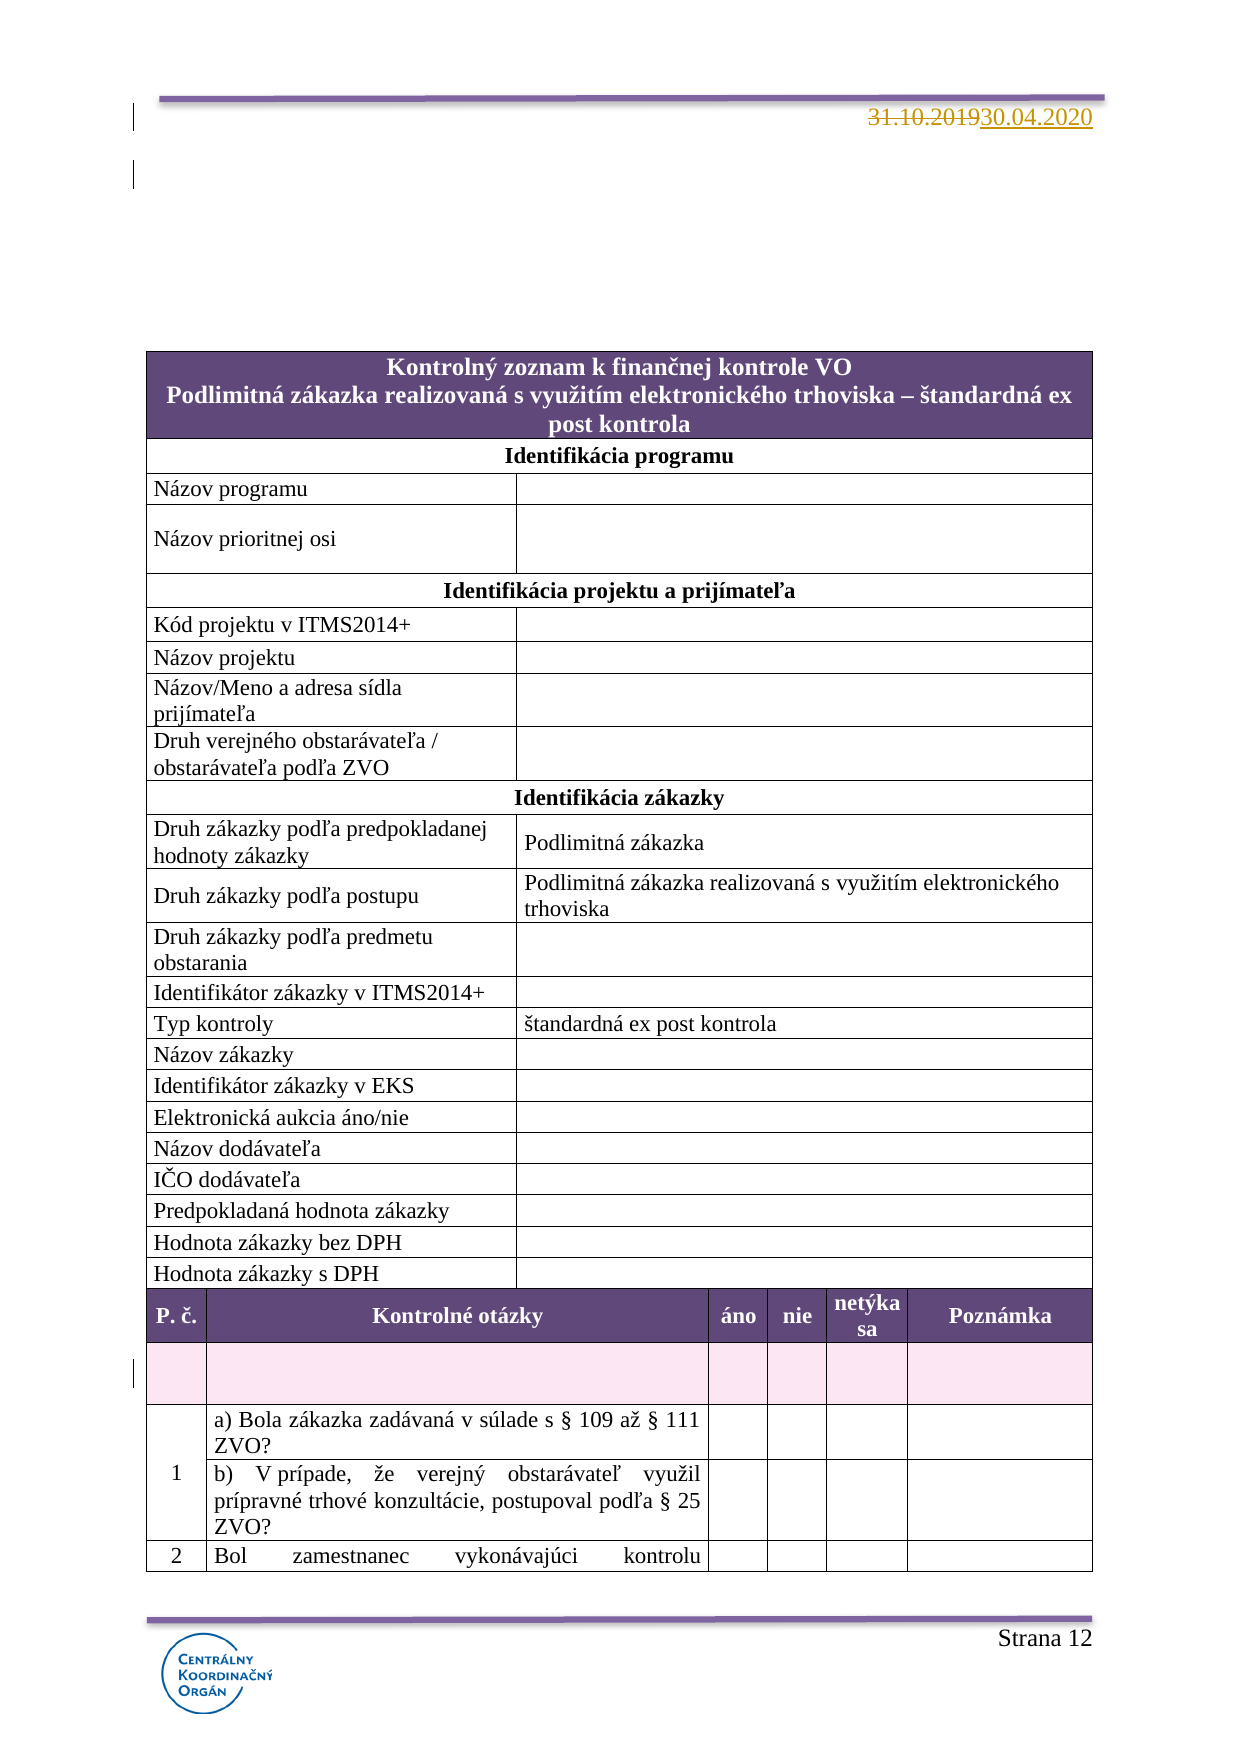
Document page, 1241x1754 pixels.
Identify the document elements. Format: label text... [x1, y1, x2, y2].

table_cell IČO dodávateľa [147, 1164, 516, 1194]
table_cell Identifikácia zákazky [147, 781, 1092, 814]
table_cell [207, 1541, 708, 1571]
table_cell Názov prioritnej osi [147, 505, 516, 572]
table_cell Elektronická aukcia áno/nie [147, 1102, 516, 1132]
table_cell Druh zákazky podľa predmetu obstarania [147, 923, 516, 976]
table_cell [517, 923, 1092, 976]
table_cell štandardná ex post kontrola [517, 1008, 1092, 1038]
table_cell Identifikácia projektu a prijímateľa [147, 574, 1092, 607]
table_cell [908, 1460, 1092, 1539]
table_cell a) Bola zákazka zadávaná v súlade s § 109 až § 111 ZVO? [207, 1405, 708, 1459]
table_cell nie [768, 1289, 826, 1342]
table_cell Druh zákazky podľa postupu [147, 869, 516, 922]
table_cell [908, 1405, 1092, 1459]
table_cell [517, 474, 1092, 504]
table_cell [517, 727, 1092, 780]
table_cell [517, 1133, 1092, 1163]
table_cell Kód projektu v ITMS2014+ [147, 608, 516, 641]
table_cell [827, 1405, 907, 1459]
table_cell [517, 1070, 1092, 1101]
table_cell áno [709, 1289, 767, 1342]
table_cell Názov projektu [147, 642, 516, 672]
table_cell 1 [147, 1405, 206, 1539]
table_cell [908, 1541, 1092, 1571]
table_cell Druh verejného obstarávateľa / obstarávateľa podľa ZVO [147, 727, 516, 780]
table_cell [768, 1460, 826, 1539]
table_cell [517, 505, 1092, 572]
table_cell [768, 1541, 826, 1571]
table_cell Identifikátor zákazky v EKS [147, 1070, 516, 1101]
table_cell [517, 608, 1092, 641]
table_cell Typ kontroly [147, 1008, 516, 1038]
table_cell [517, 1258, 1092, 1288]
table_cell [517, 1039, 1092, 1069]
table_cell Názov programu [147, 474, 516, 504]
table_cell [709, 1405, 767, 1459]
table_cell [827, 1541, 907, 1571]
table_cell [709, 1541, 767, 1571]
table_cell [827, 1460, 907, 1539]
table_cell b) V prípade, že verejný obstarávateľ využil prípravné trhové konzultácie, postupoval podľa § 25 ZVO? [207, 1460, 708, 1539]
table_cell Názov dodávateľa [147, 1133, 516, 1163]
table_cell [517, 1195, 1092, 1226]
table_cell Predpokladaná hodnota zákazky [147, 1195, 516, 1226]
table_cell [517, 642, 1092, 672]
table_cell Názov/Meno a adresa sídla prijímateľa [147, 674, 516, 726]
table_cell Identifikácia programu [147, 439, 1092, 472]
table_cell Druh zákazky podľa predpokladanej hodnoty zákazky [147, 815, 516, 868]
table_cell Názov zákazky [147, 1039, 516, 1069]
table_cell [517, 1102, 1092, 1132]
table_cell Identifikátor zákazky v ITMS2014+ [147, 977, 516, 1007]
table_header Kontrolný zoznam k finančnej kontrole VO Podlimitná zákazka realizovaná s využitím elektronického trhoviska – štandardná ex post kontrola [147, 352, 1092, 438]
table_cell Podlimitná zákazka realizovaná s využitím elektronického trhoviska [517, 869, 1092, 922]
table_cell Poznámka [908, 1289, 1092, 1342]
table_cell Hodnota zákazky s DPH [147, 1258, 516, 1288]
table_cell Hodnota zákazky bez DPH [147, 1227, 516, 1257]
table_cell [517, 674, 1092, 726]
table_cell [709, 1460, 767, 1539]
table_cell netýka sa [827, 1289, 907, 1342]
table_cell Podlimitná zákazka [517, 815, 1092, 868]
table_cell [517, 977, 1092, 1007]
table_cell [768, 1405, 826, 1459]
table_cell Kontrolné otázky [207, 1289, 708, 1342]
picture [159, 1631, 272, 1713]
table_cell P. č. [147, 1289, 206, 1342]
table_cell [517, 1164, 1092, 1194]
table_cell 2 [147, 1541, 206, 1571]
table_cell [517, 1227, 1092, 1257]
